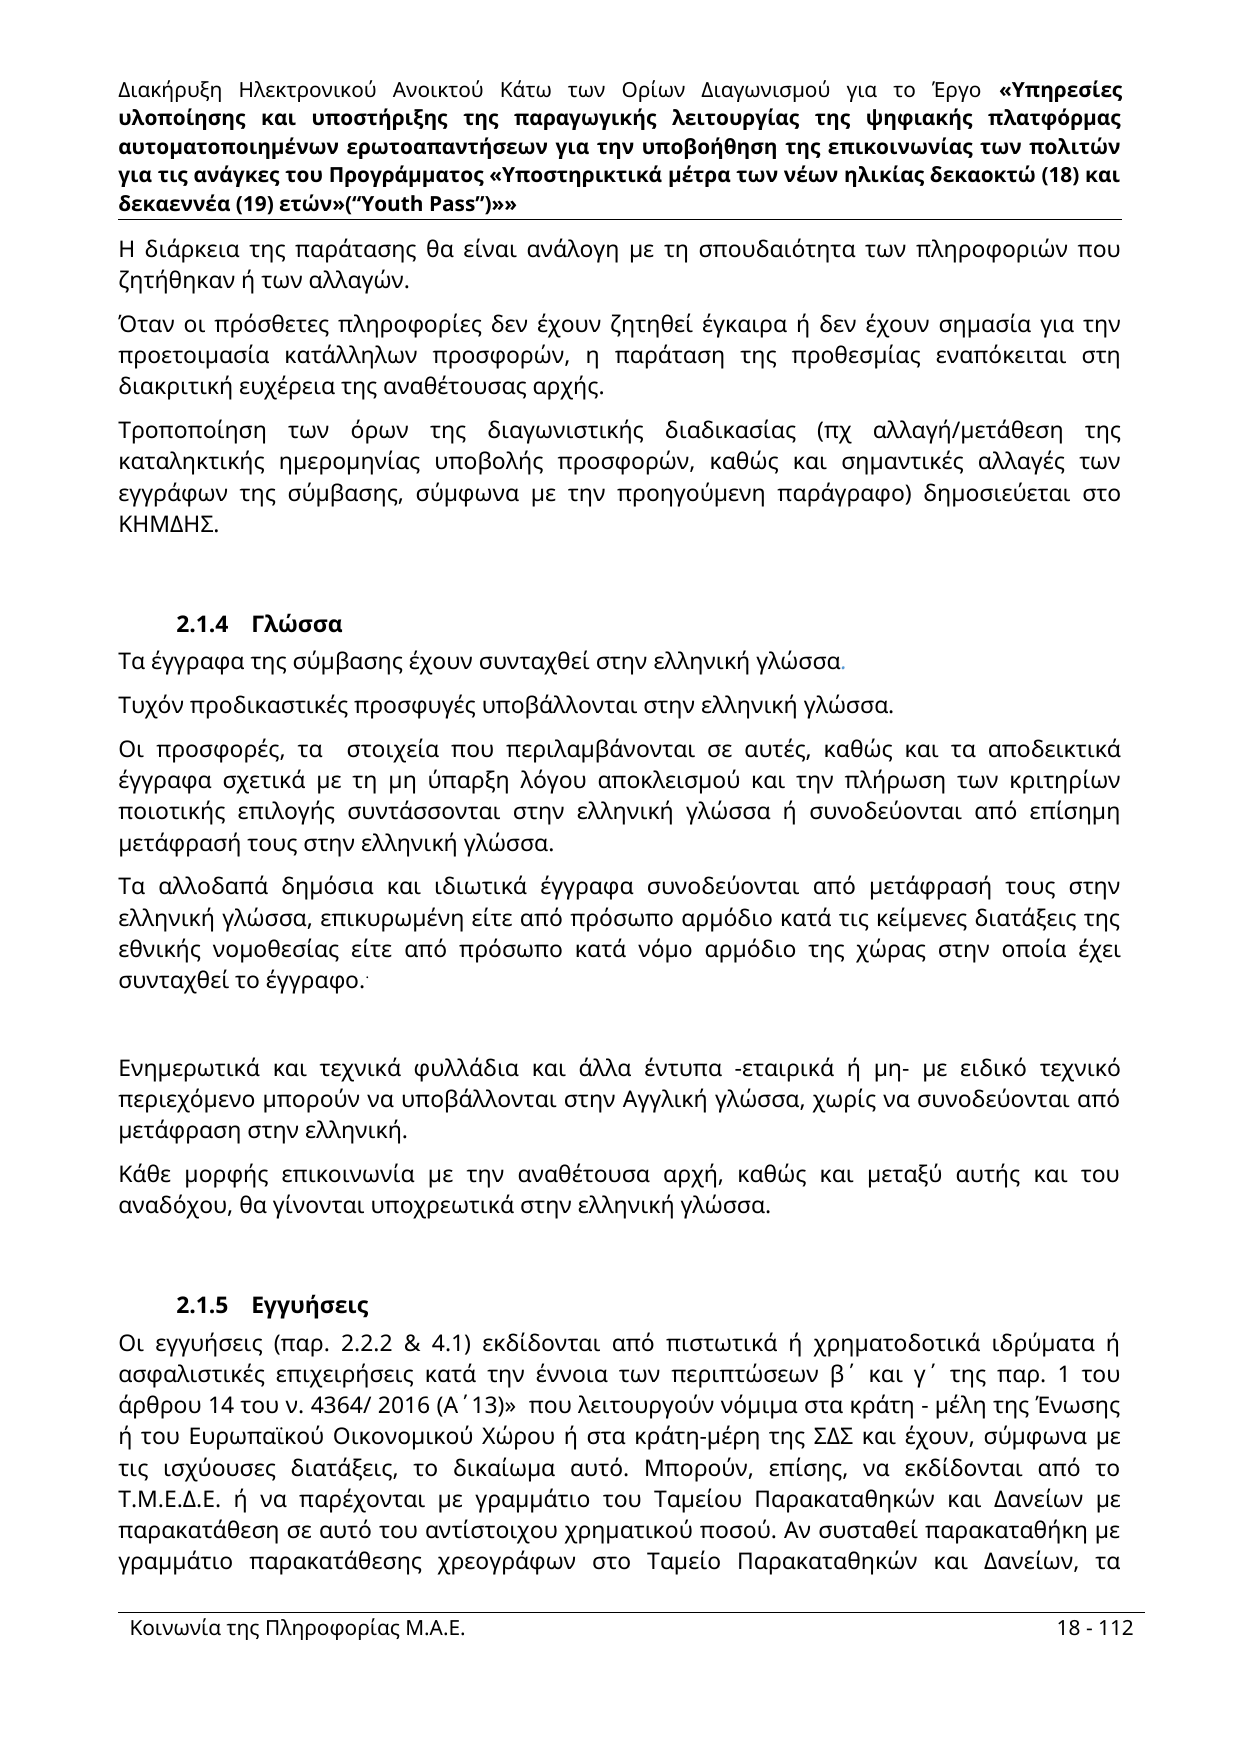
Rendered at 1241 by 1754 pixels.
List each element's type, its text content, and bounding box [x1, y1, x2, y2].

text Τυχόν προδικαστικές προσφυγές υποβάλλονται στην ελληνική γλώσσα. [118, 689, 1122, 720]
text Τα αλλοδαπά δημόσια και ιδιωτικά έγγραφα συνοδεύονται από μετάφρασή τους στην ελληνική γλώσσα, επικυρωμένη είτε από πρόσωπο αρμόδιο κατά τις κείμενες διατάξεις της εθνικής νομοθεσίας είτε από πρόσωπο κατά νόμο αρμόδιο της χώρας στην οποία έχει συνταχθεί το έγγραφο.. [118, 870, 1122, 995]
text Τροποποίηση των όρων της διαγωνιστικής διαδικασίας (πχ αλλαγή/μετάθεση της καταληκτικής ημερομηνίας υποβολής προσφορών, καθώς και σημαντικές αλλαγές των εγγράφων της σύμβασης, σύμφωνα με την προηγούμενη παράγραφο) δημοσιεύεται στο ΚΗΜΔΗΣ. [118, 414, 1122, 539]
text Ενημερωτικά και τεχνικά φυλλάδια και άλλα έντυπα -εταιρικά ή μη- με ειδικό τεχνικό περιεχόμενο μπορούν να υποβάλλονται στην Αγγλική γλώσσα, χωρίς να συνοδεύονται από μετάφραση στην ελληνική. [118, 1052, 1122, 1145]
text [118, 1327, 1122, 1577]
subtitle Εγγυήσεις [176, 1289, 1122, 1320]
subtitle Γλώσσα [176, 608, 1122, 639]
text Όταν οι πρόσθετες πληροφορίες δεν έχουν ζητηθεί έγκαιρα ή δεν έχουν σημασία για την προετοιμασία κατάλληλων προσφορών, η παράταση της προθεσμίας εναπόκειται στη διακριτική ευχέρεια της αναθέτουσας αρχής. [118, 308, 1122, 402]
text Κάθε μορφής επικοινωνία με την αναθέτουσα αρχή, καθώς και μεταξύ αυτής και του αναδόχου, θα γίνονται υποχρεωτικά στην ελληνική γλώσσα. [118, 1158, 1122, 1220]
text Τα έγγραφα της σύμβασης έχουν συνταχθεί στην ελληνική γλώσσα. [118, 645, 1122, 677]
text Οι προσφορές, τα στοιχεία που περιλαμβάνονται σε αυτές, καθώς και τα αποδεικτικά έγγραφα σχετικά με τη μη ύπαρξη λόγου αποκλεισμού και την πλήρωση των κριτηρίων ποιοτικής επιλογής συντάσσονται στην ελληνική γλώσσα ή συνοδεύονται από επίσημη μετάφρασή τους στην ελληνική γλώσσα. [118, 733, 1122, 858]
text Η διάρκεια της παράτασης θα είναι ανάλογη με τη σπουδαιότητα των πληροφοριών που ζητήθηκαν ή των αλλαγών. [118, 233, 1122, 295]
